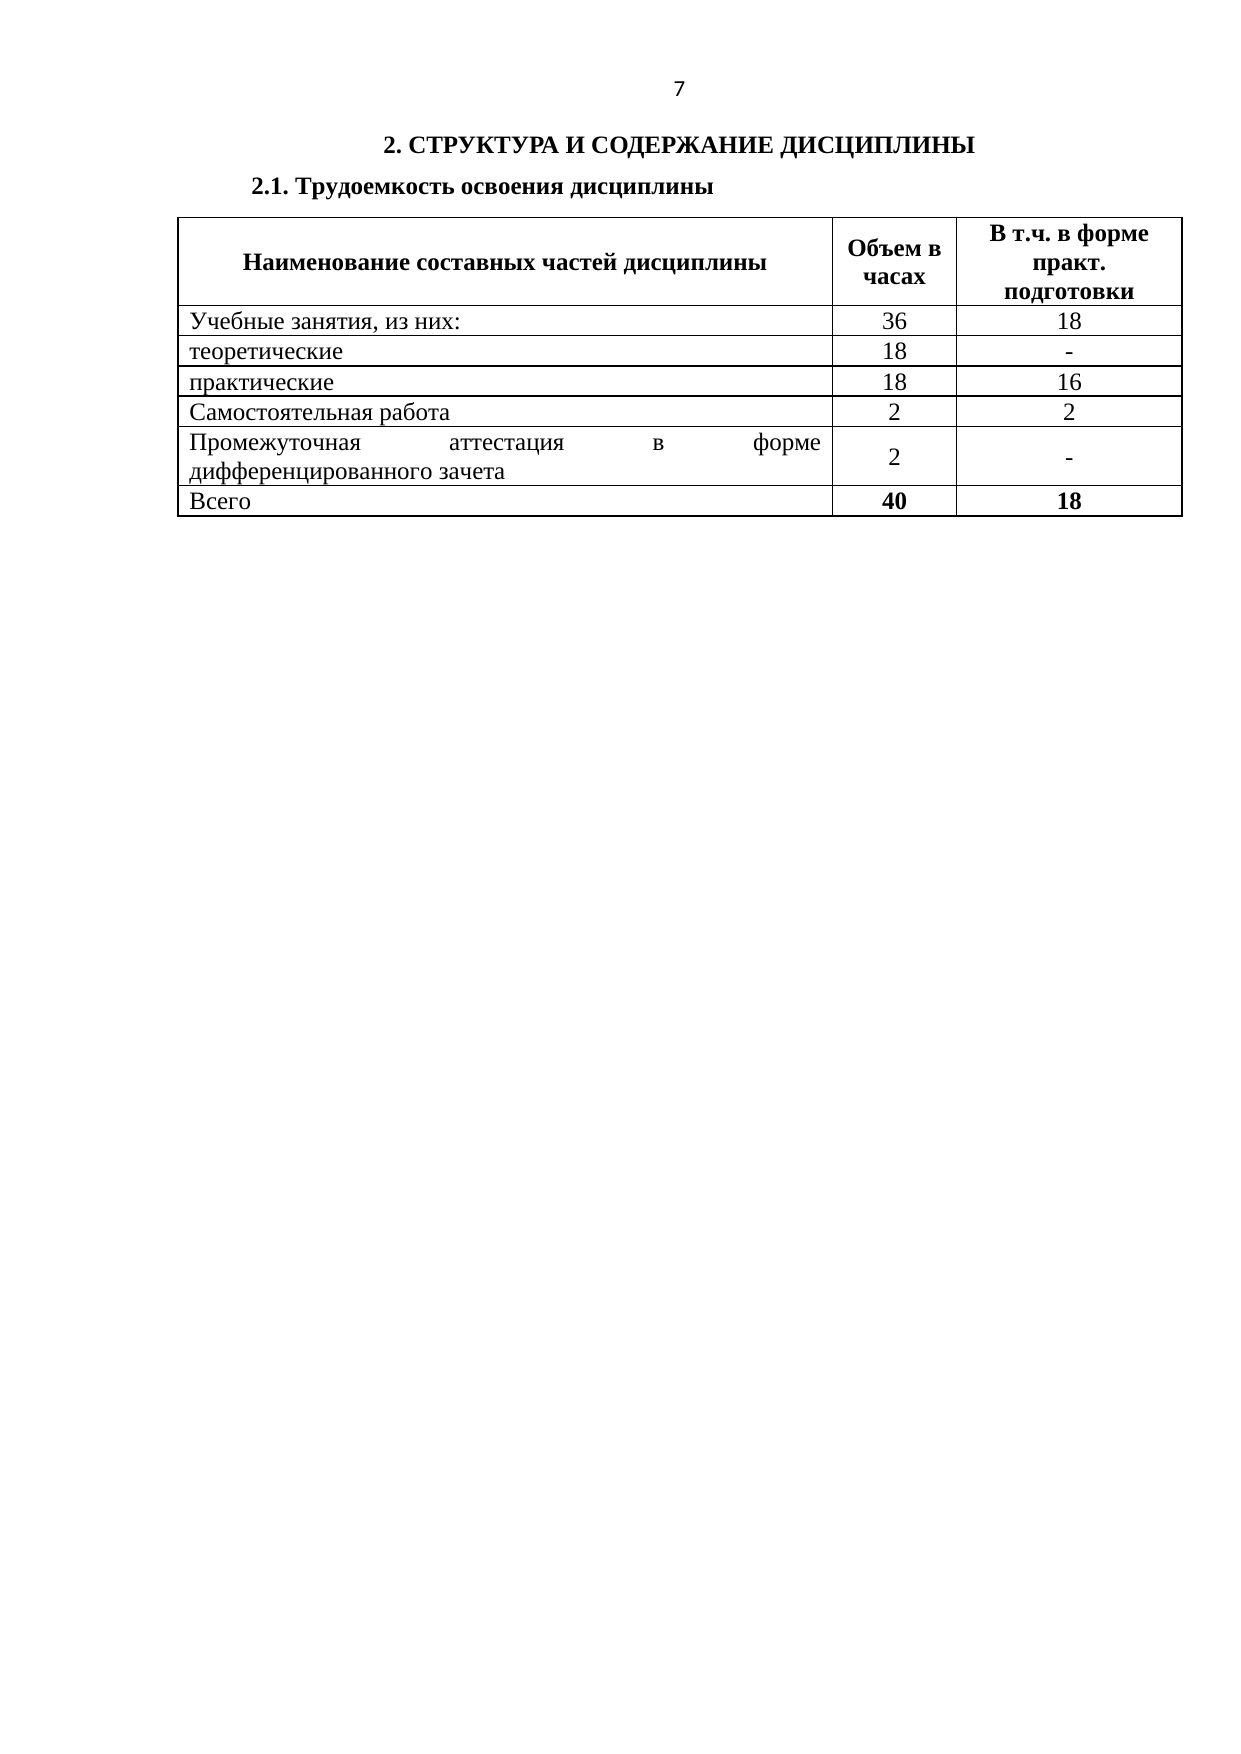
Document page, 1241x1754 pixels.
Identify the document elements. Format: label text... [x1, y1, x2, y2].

table_cell Учебные занятия, из них: [179, 306, 832, 335]
table_cell теоретические [179, 336, 832, 365]
table_cell 18 [833, 367, 956, 395]
table_cell 18 [957, 306, 1181, 335]
table_cell Всего [179, 486, 832, 515]
table_cell 16 [957, 367, 1181, 395]
table_cell - [957, 427, 1181, 485]
text 2. Структура и содержание ДИСЦИПЛИНЫ [177, 130, 1181, 159]
table_cell Самостоятельная работа [179, 397, 832, 426]
table_cell 2 [957, 397, 1181, 426]
table_cell 18 [957, 486, 1181, 515]
table_cell 2 [833, 427, 956, 485]
table_cell 18 [833, 336, 956, 365]
table_cell 40 [833, 486, 956, 515]
table_cell практические [179, 367, 832, 395]
text 2.1. Трудоемкость освоения дисциплины [177, 171, 1181, 200]
table_cell 36 [833, 306, 956, 335]
table_cell Промежуточная аттестация в форме дифференцированного зачета [179, 427, 832, 485]
table_cell - [957, 336, 1181, 365]
table_header В т.ч. в форме практ. подготовки [957, 218, 1181, 304]
table_header Наименование составных частей дисциплины [179, 218, 832, 304]
table_header Объем в часах [833, 218, 956, 304]
table_cell 2 [833, 397, 956, 426]
